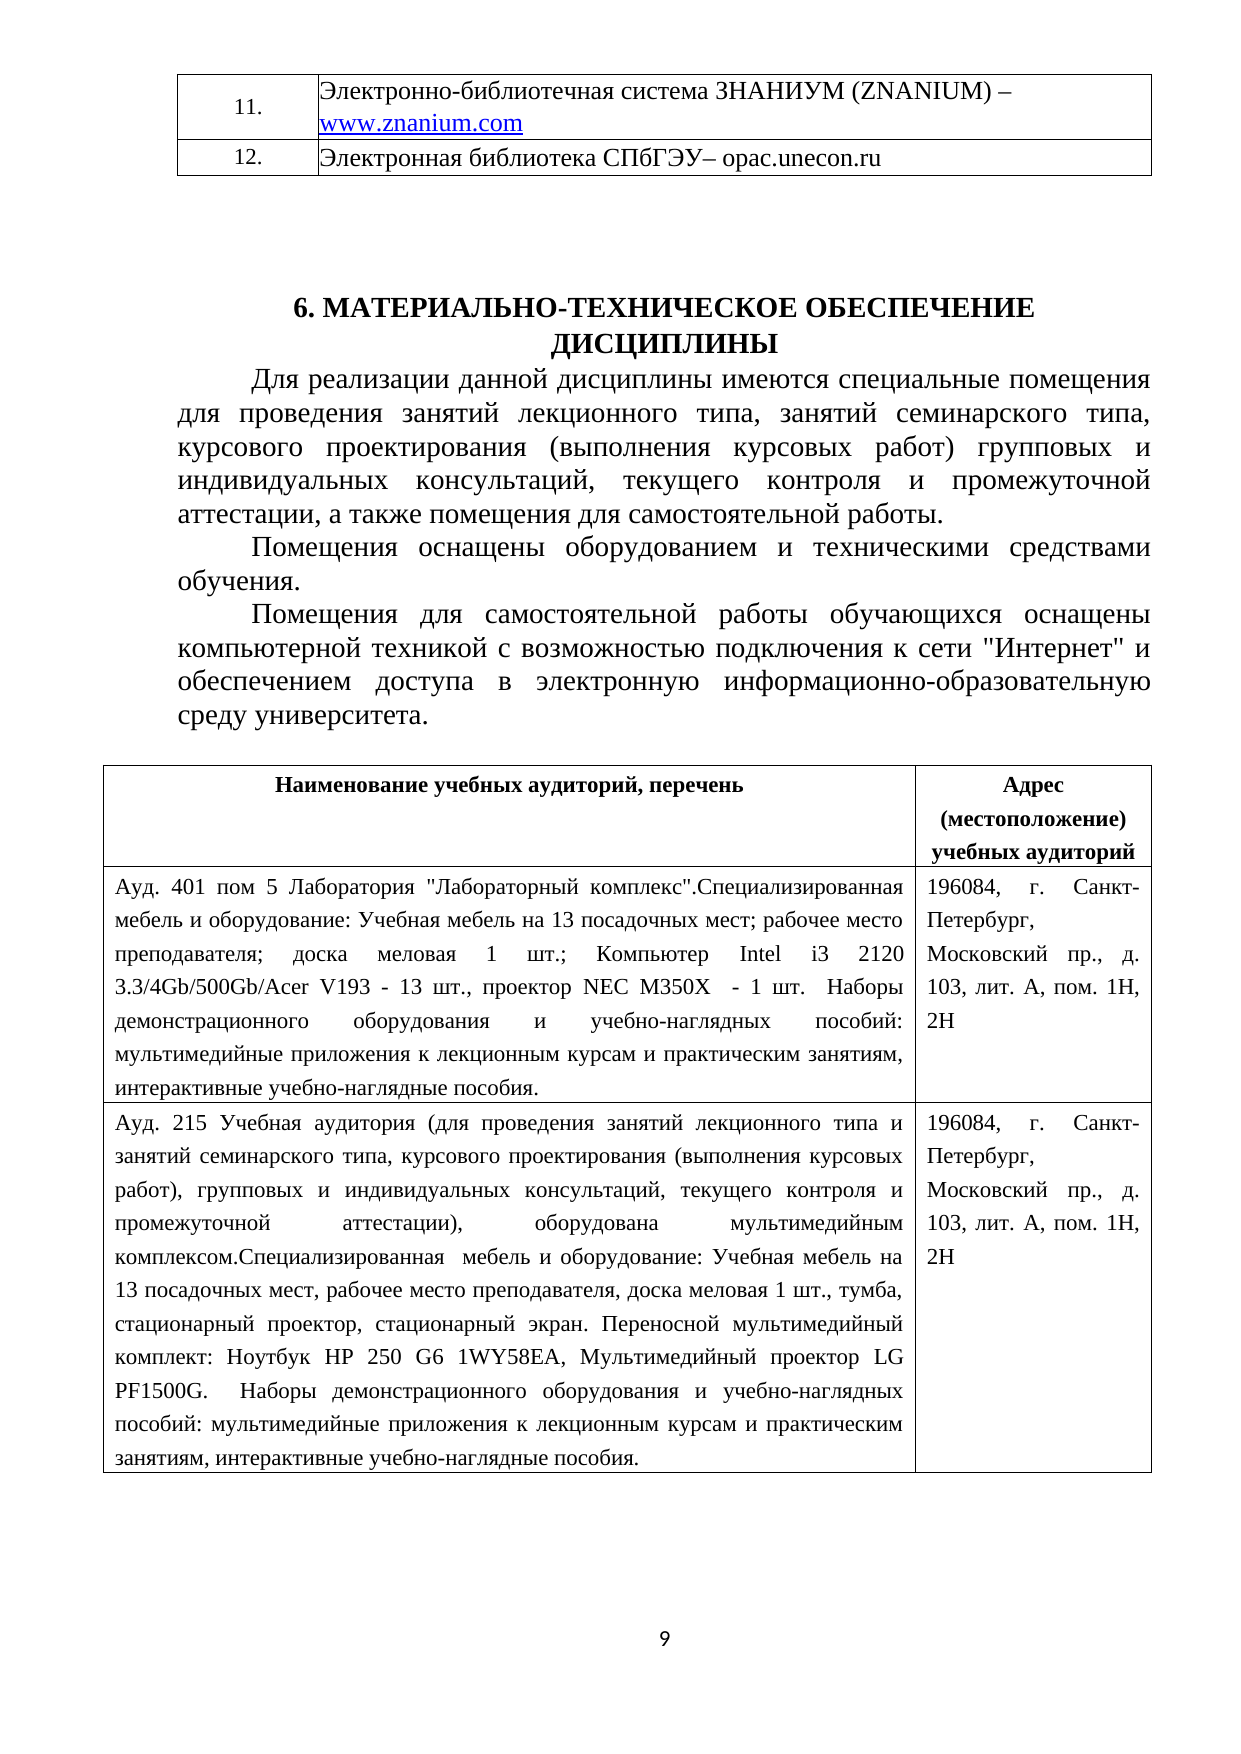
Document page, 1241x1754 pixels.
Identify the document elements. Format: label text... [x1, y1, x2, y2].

text Для реализации данной дисциплины имеются специальные помещения для проведения занятий лекционного типа, занятий семинарского типа, курсового проектирования (выполнения курсовых работ) групповых и индивидуальных консультаций, текущего контроля и промежуточной аттестации, а также помещения для самостоятельной работы. [177, 362, 1152, 530]
table_cell Ауд. 401 пом 5 Лаборатория "Лабораторный комплекс".Специализированная мебель и оборудование: Учебная мебель на 13 посадочных мест; рабочее место преподавателя; доска меловая 1 шт.; Компьютер Intel i3 2120 3.3/4Gb/500Gb/Acer V193 - 13 шт., проектор NEC М350Х - 1 шт. Наборы демонстрационного оборудования и учебно-наглядных пособий: мультимедийные приложения к лекционным курсам и практическим занятиям, интерактивные учебно-наглядные пособия. [104, 867, 915, 1102]
text Помещения для самостоятельной работы обучающихся оснащены компьютерной техникой с возможностью подключения к сети "Интернет" и обеспечением доступа в электронную информационно-образовательную среду университета. [177, 597, 1152, 731]
table_cell 196084, г. Санкт-Петербург, Московский пр., д. 103, лит. А, пом. 1Н, 2Н [916, 1103, 1151, 1472]
subtitle 6. МАТЕРИАЛЬНО-ТЕХНИЧЕСКОЕ ОБЕСПЕЧЕНИЕ ДИСЦИПЛИНЫ [177, 290, 1152, 359]
table_cell 196084, г. Санкт-Петербург, Московский пр., д. 103, лит. А, пом. 1Н, 2Н [916, 867, 1151, 1102]
table_cell Электронная библиотека СПбГЭУ– opac.unecon.ru [319, 140, 1151, 175]
table_cell Электронно-библиотечная система ЗНАНИУМ (ZNANIUM) – www.znanium.com [319, 75, 1151, 139]
table_cell Ауд. 215 Учебная аудитория (для проведения занятий лекционного типа и занятий семинарского типа, курсового проектирования (выполнения курсовых работ), групповых и индивидуальных консультаций, текущего контроля и промежуточной аттестации), оборудована мультимедийным комплексом.Специализированная мебель и оборудование: Учебная мебель на 13 посадочных мест, рабочее место преподавателя, доска меловая 1 шт., тумба, стационарный проектор, стационарный экран. Переносной мультимедийный комплект: Ноутбук HP 250 G6 1WY58EA, Мультимедийный проектор LG PF1500G. Наборы демонстрационного оборудования и учебно-наглядных пособий: мультимедийные приложения к лекционным курсам и практическим занятиям, интерактивные учебно-наглядные пособия. [104, 1103, 915, 1472]
table_cell 12. [178, 140, 318, 175]
table_header Адрес (местоположение) учебных аудиторий [916, 766, 1151, 866]
table_header Наименование учебных аудиторий, перечень [104, 766, 915, 866]
text Помещения оснащены оборудованием и техническими средствами обучения. [177, 530, 1152, 597]
table_cell 11. [178, 75, 318, 139]
